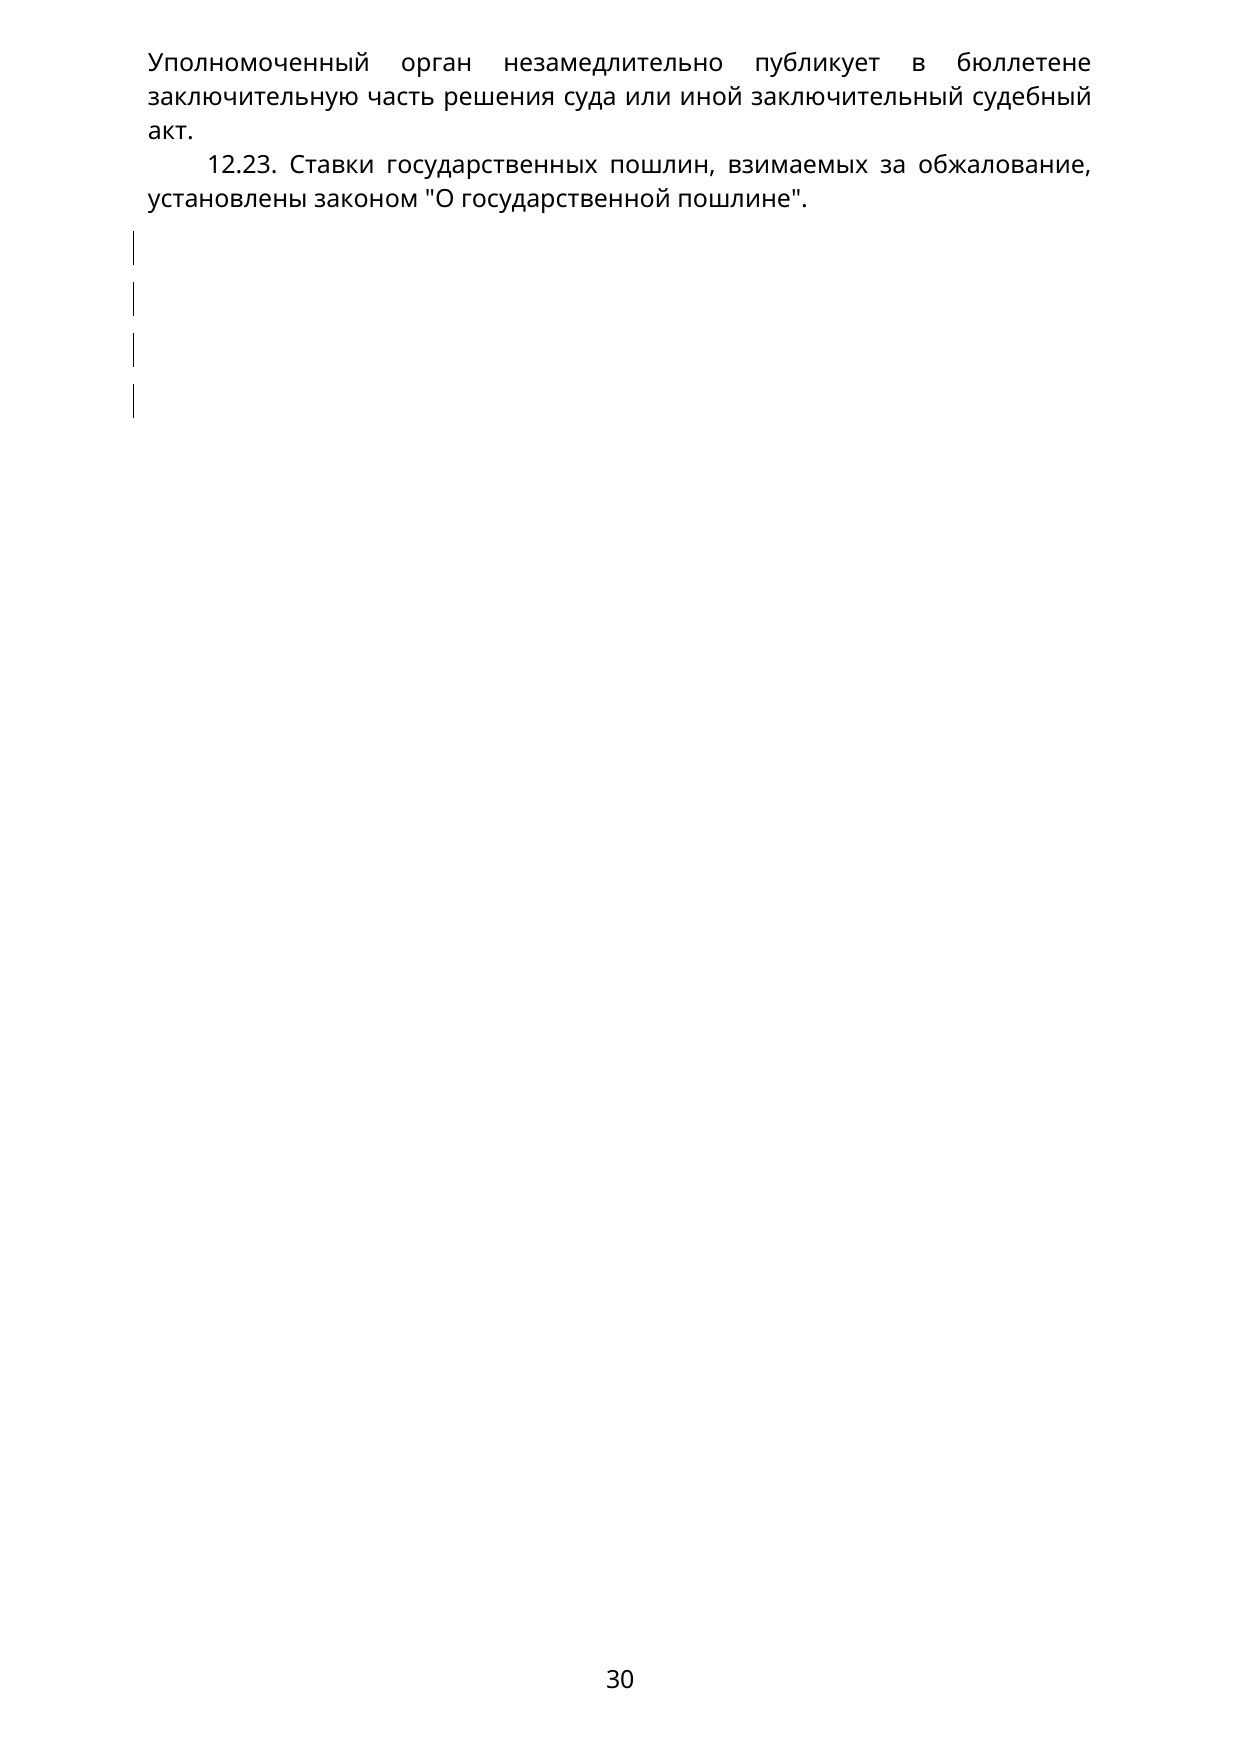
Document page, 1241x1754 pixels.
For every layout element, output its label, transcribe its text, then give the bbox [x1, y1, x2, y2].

text 12.23. Ставки государственных пошлин, взимаемых за обжалование, установлены законом "О государственной пошлине". [148, 147, 1092, 215]
text Уполномоченный орган незамедлительно публикует в бюллетене заключительную часть решения суда или иной заключительный судебный акт. [148, 44, 1092, 147]
